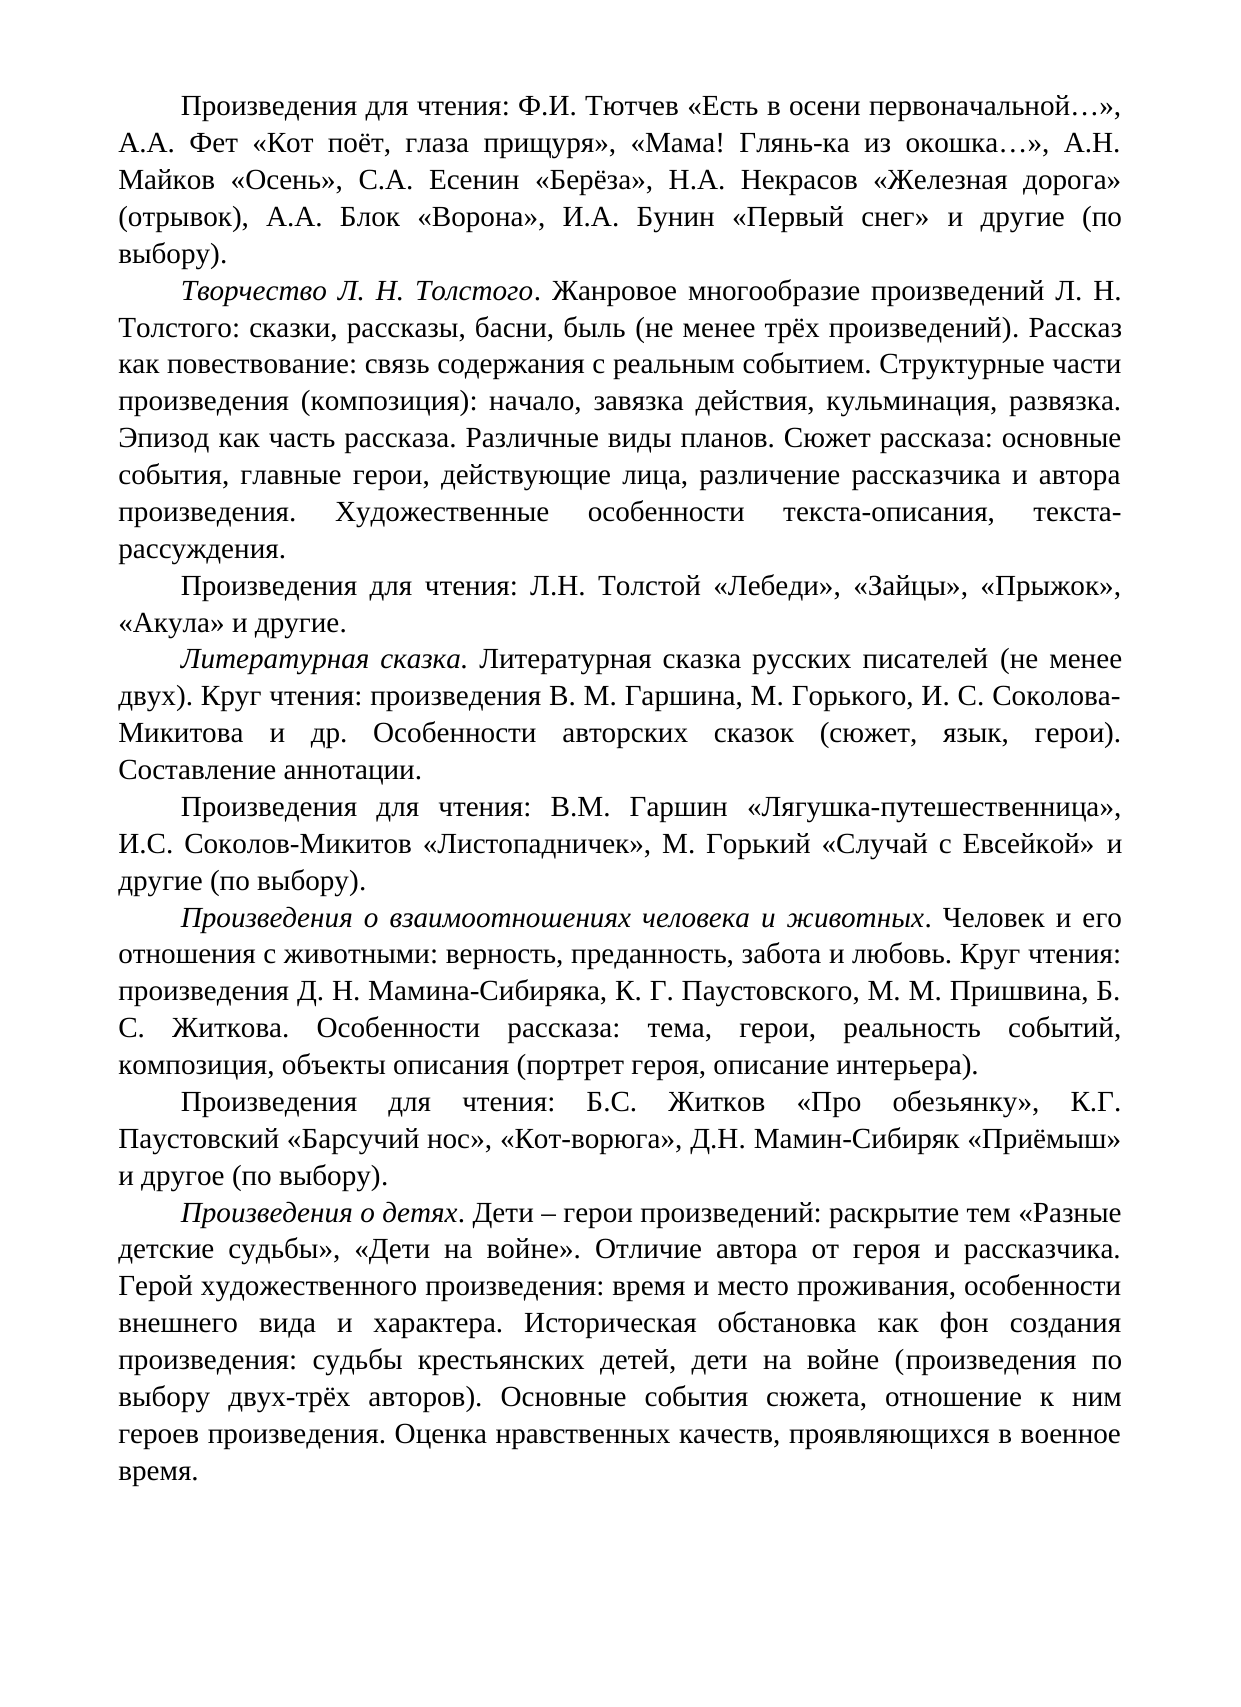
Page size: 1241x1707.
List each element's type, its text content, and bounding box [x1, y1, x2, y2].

text Литературная сказка. Литературная сказка русских писателей (не менее двух). Круг чтения: произведения В. М. Гаршина, М. Горького, И. С. Соколова-Микитова и др. Особенности авторских сказок (сюжет, язык, герои). Составление аннотации. [118, 642, 1122, 786]
text Произведения для чтения: Л.Н. Толстой «Лебеди», «Зайцы», «Прыжок», «Акула» и другие. [118, 568, 1122, 638]
text Произведения о детях. Дети – герои произведений: раскрытие тем «Разные детские судьбы», «Дети на войне». Отличие автора от героя и рассказчика. Герой художественного произведения: время и место проживания, особенности внешнего вида и характера. Историческая обстановка как фон создания произведения: судьбы крестьянских детей, дети на войне (произведения по выбору двух-трёх авторов). Основные события сюжета, отношение к ним героев произведения. Оценка нравственных качеств, проявляющихся в военное время. [118, 1195, 1122, 1486]
text Творчество Л. Н. Толстого. Жанровое многообразие произведений Л. Н. Толстого: сказки, рассказы, басни, быль (не менее трёх произведений). Рассказ как повествование: связь содержания с реальным событием. Структурные части произведения (композиция): начало, завязка действия, кульминация, развязка. Эпизод как часть рассказа. Различные виды планов. Сюжет рассказа: основные события, главные герои, действующие лица, различение рассказчика и автора произведения. Художественные особенности текста-описания, текста-рассуждения. [118, 273, 1122, 564]
text Произведения для чтения: В.М. Гаршин «Лягушка-путешественница», И.С. Соколов-Микитов «Листопадничек», М. Горький «Случай с Евсейкой» и другие (по выбору). [118, 789, 1122, 896]
text Произведения для чтения: Ф.И. Тютчев «Есть в осени первоначальной…», А.А. Фет «Кот поёт, глаза прищуря», «Мама! Глянь-ка из окошка…», А.Н. Майков «Осень», С.А. Есенин «Берёза», Н.А. Некрасов «Железная дорога» (отрывок), А.А. Блок «Ворона», И.А. Бунин «Первый снег» и другие (по выбору). [118, 88, 1122, 269]
text Произведения для чтения: Б.С. Житков «Про обезьянку», К.Г. Паустовский «Барсучий нос», «Кот-ворюга», Д.Н. Мамин-Сибиряк «Приёмыш» и другое (по выбору). [118, 1084, 1122, 1191]
text Произведения о взаимоотношениях человека и животных. Человек и его отношения с животными: верность, преданность, забота и любовь. Круг чтения: произведения Д. Н. Мамина-Сибиряка, К. Г. Паустовского, М. М. Пришвина, Б. С. Житкова. Особенности рассказа: тема, герои, реальность событий, композиция, объекты описания (портрет героя, описание интерьера). [118, 900, 1122, 1081]
